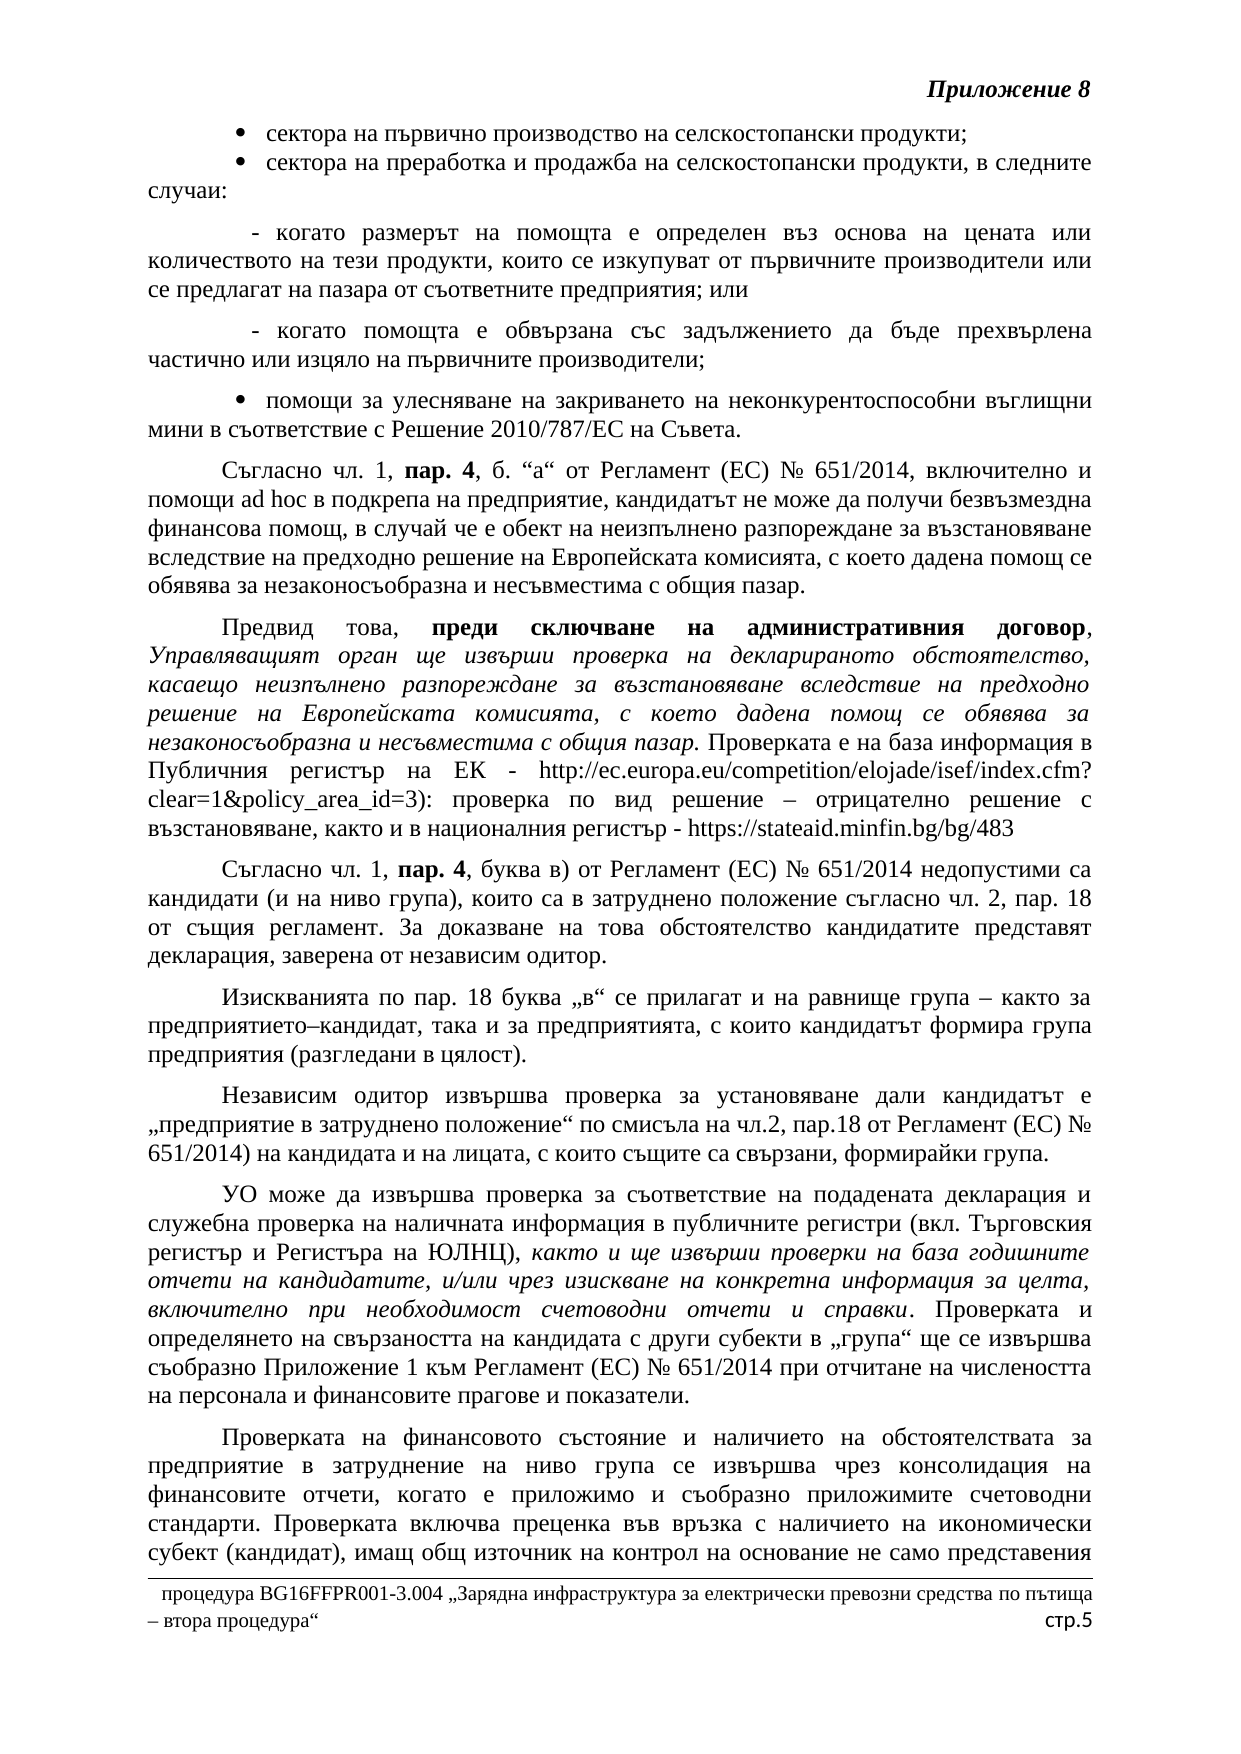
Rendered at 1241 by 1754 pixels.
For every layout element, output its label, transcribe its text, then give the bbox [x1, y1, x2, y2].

list помощи за улесняване на закриването на неконкурентоспособни въглищни мини в съответствие с Решение 2010/787/ЕС на Съвета. [148, 386, 1093, 443]
text - когато размерът на помощта е определен въз основа на цената или количеството на тези продукти, които се изкупуват от първичните производители или се предлагат на пазара от съответните предприятия; или [148, 217, 1093, 303]
text Независим одитор извършва проверка за установяване дали кандидатът е „предприятие в затруднено положение“ по смисъла на чл.2, пар.18 от Регламент (ЕС) № 651/2014) на кандидата и на лицата, с които същите са свързани, формирайки група. [148, 1081, 1093, 1167]
text Съгласно чл. 1, пар. 4, б. “а“ от Регламент (ЕС) № 651/2014, включително и помощи ad hoc в подкрепа на предприятие, кандидатът не може да получи безвъзмездна финансова помощ, в случай че е обект на неизпълнено разпореждане за възстановяване вследствие на предходно решение на Европейската комисията, с което дадена помощ се обявява за незаконосъобразна и несъвместима с общия пазар. [148, 456, 1093, 599]
text Съгласно чл. 1, пар. 4, буква в) от Регламент (ЕС) № 651/2014 недопустими са кандидати (и на ниво група), които са в затруднено положение съгласно чл. 2, пар. 18 от същия регламент. За доказване на това обстоятелство кандидатите представят декларация, заверена от независим одитор. [148, 854, 1093, 969]
text Изискванията по пар. 18 буква „в“ се прилагат и на равнище група – както за предприятието–кандидат, така и за предприятията, с които кандидатът формира група предприятия (разгледани в цялост). [148, 982, 1093, 1068]
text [148, 1422, 1093, 1566]
text УО може да извършва проверка за съответствие на подадената декларация и служебна проверка на наличната информация в публичните регистри (вкл. Търговския регистър и Регистъра на ЮЛНЦ), както и ще извърши проверки на база годишните отчети на кандидатите, и/или чрез изискване на конкретна информация за целта, включително при необходимост счетоводни отчети и справки. Проверката и определянето на свързаността на кандидата с други субекти в „група“ ще се извършва съобразно Приложение 1 към Регламент (ЕС) № 651/2014 при отчитане на числеността на персонала и финансовите прагове и показатели. [148, 1179, 1093, 1409]
list сектора на преработка и продажба на селскостопански продукти, в следните случаи: [148, 147, 1093, 204]
text - когато помощта е обвързана със задължението да бъде прехвърлена частично или изцяло на първичните производители; [148, 316, 1093, 373]
list сектора на първично производство на селскостопански продукти; [148, 118, 1093, 147]
text Предвид това, преди сключване на административния договор, Управляващият орган ще извърши проверка на декларираното обстоятелство, касаещо неизпълнено разпореждане за възстановяване вследствие на предходно решение на Европейската комисията, с което дадена помощ се обявява за незаконосъобразна и несъвместима с общия пазар. Проверката е на база информация в Публичния регистър на ЕК - http://ec.europa.eu/competition/elojade/isef/index.cfm?clear=1&policy_area_id=3): проверка по вид решение – отрицателно решение с възстановяване, както и в националния регистър - https://stateaid.minfin.bg/bg/483 [148, 612, 1093, 842]
